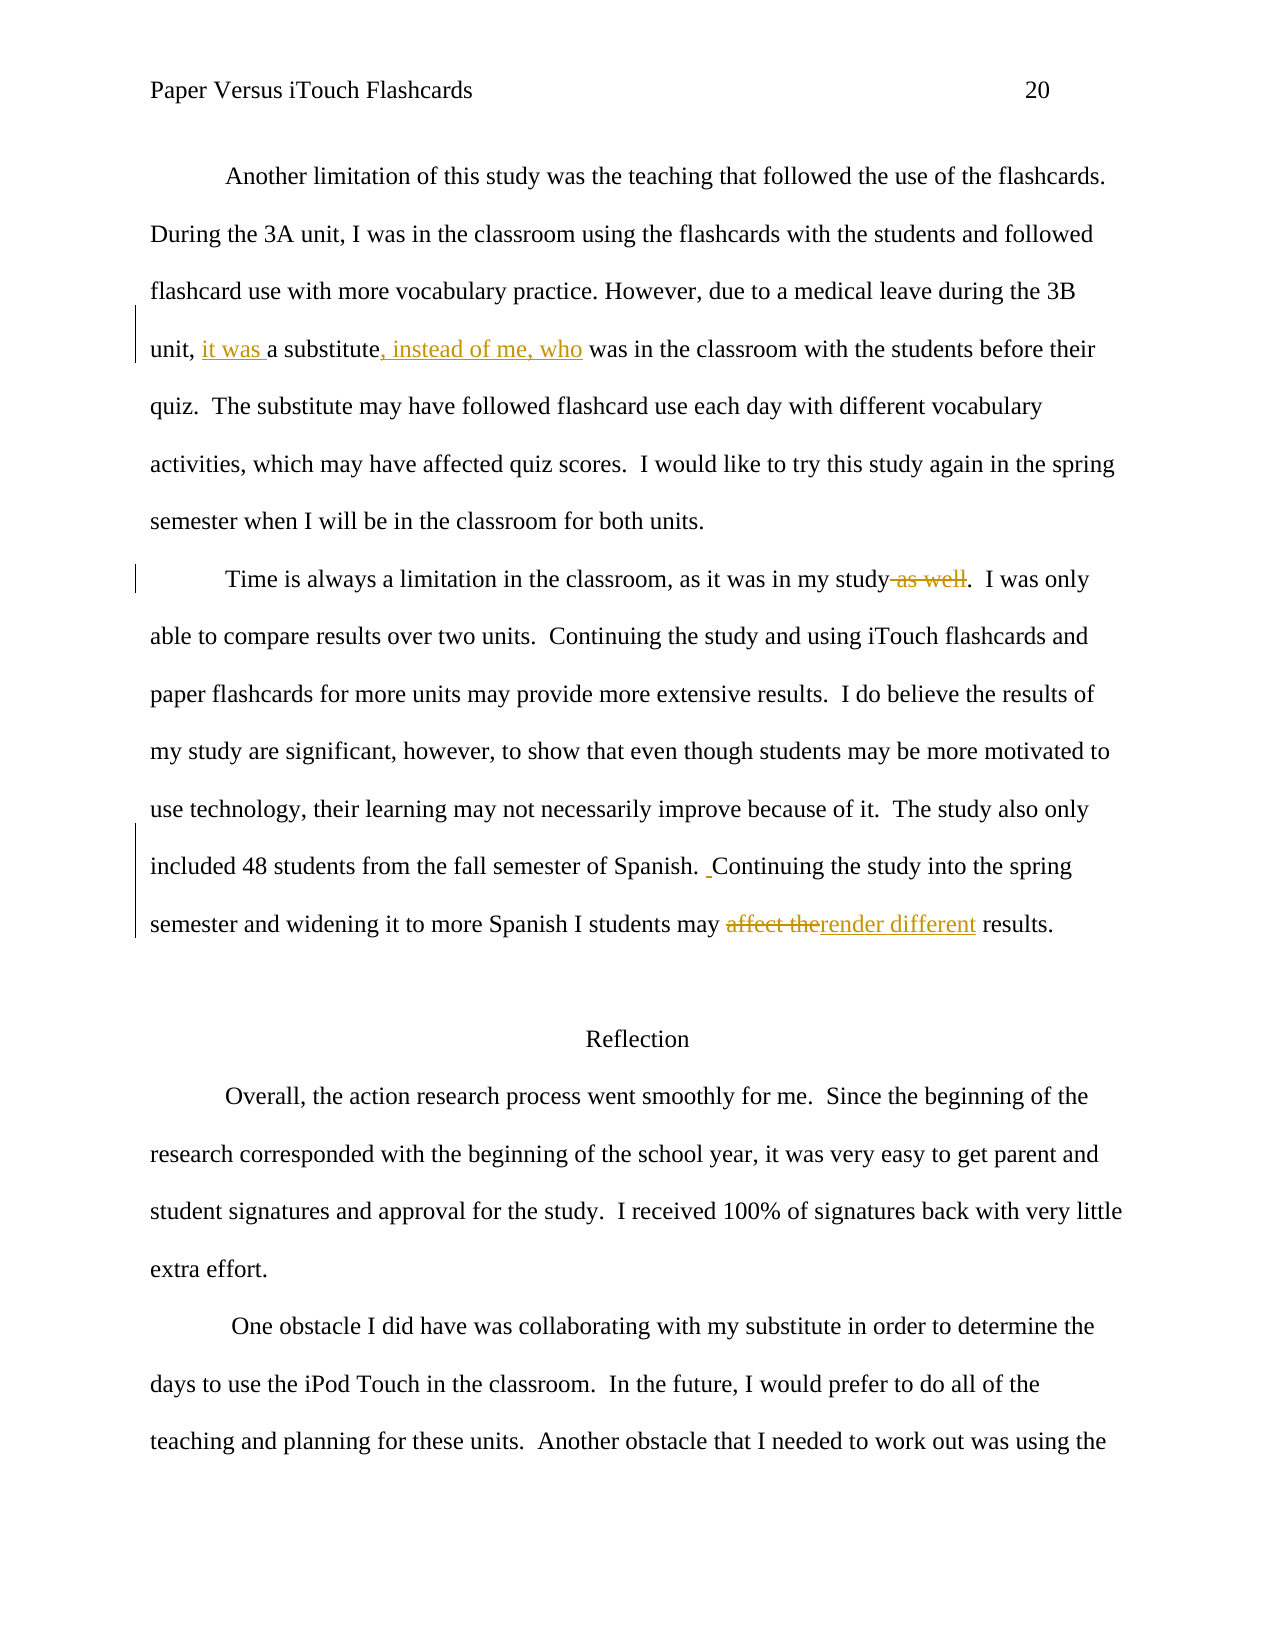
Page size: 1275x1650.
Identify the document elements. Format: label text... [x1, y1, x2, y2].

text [150, 1311, 1125, 1455]
text Reflection [150, 1024, 1125, 1052]
text Time is always a limitation in the classroom, as it was in my study. I was only able to compare results over two units. Continuing the study and using iTouch flashcards and paper flashcards for more units may provide more extensive results. I do believe the results of my study are significant, however, to show that even though students may be more motivated to use technology, their learning may not necessarily improve because of it. The study also only included 48 students from the fall semester of Spanish. Continuing the study into the spring semester and widening it to more Spanish I students may results. [150, 564, 1125, 937]
text Overall, the action research process went smoothly for me. Since the beginning of the research corresponded with the beginning of the school year, it was very easy to get parent and student signatures and approval for the study. I received 100% of signatures back with very little extra effort. [150, 1081, 1125, 1282]
text Another limitation of this study was the teaching that followed the use of the flashcards. During the 3A unit, I was in the classroom using the flashcards with the students and followed flashcard use with more vocabulary practice. However, due to a medical leave during the 3B unit, a substitute was in the classroom with the students before their quiz. The substitute may have followed flashcard use each day with different vocabulary activities, which may have affected quiz scores. I would like to try this study again in the spring semester when I will be in the classroom for both units. [150, 161, 1125, 535]
